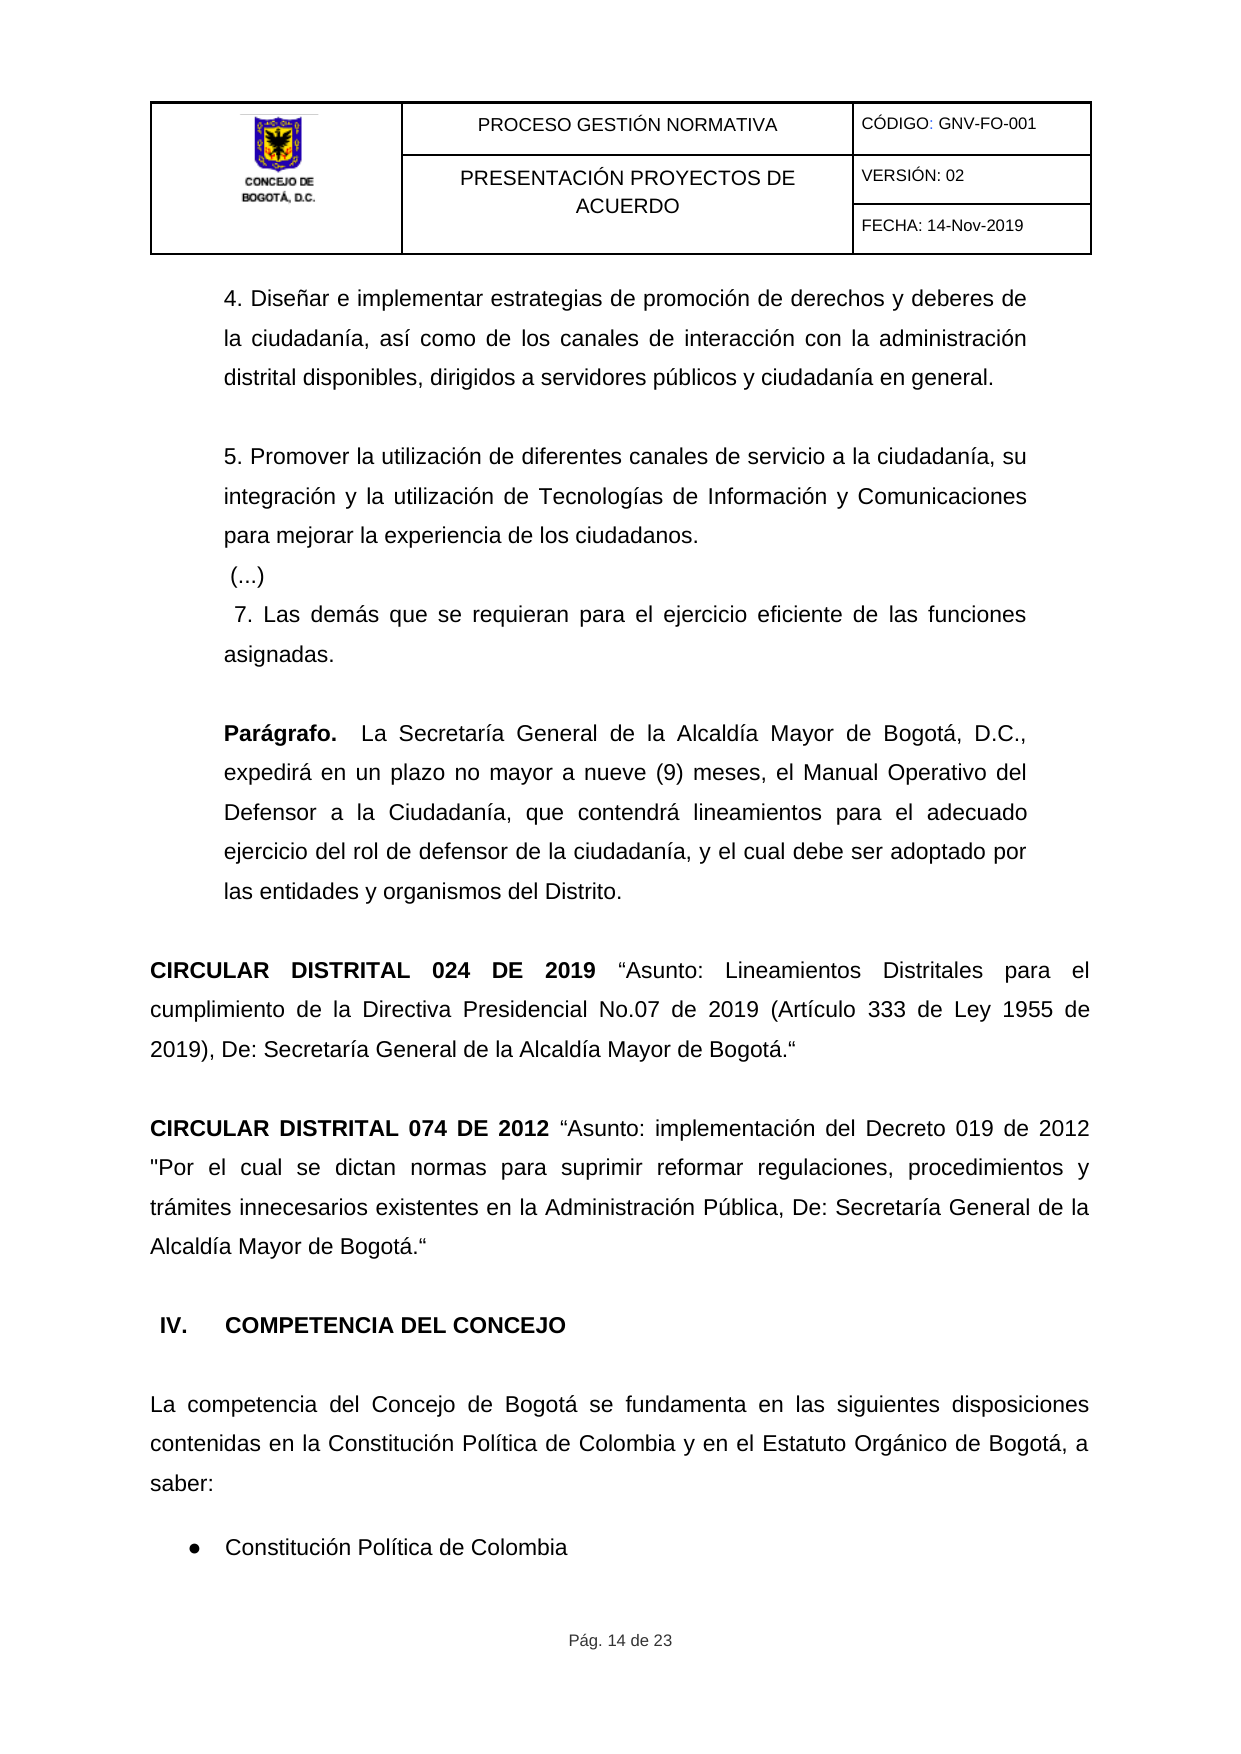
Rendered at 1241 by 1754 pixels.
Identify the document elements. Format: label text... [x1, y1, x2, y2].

text 4. Diseñar e implementar estrategias de promoción de derechos y deberes de la ciudadanía, así como de los canales de interacción con la administración distrital disponibles, dirigidos a servidores públicos y ciudadanía en general. [224, 285, 1028, 391]
text CIRCULAR DISTRITAL 074 DE 2012 “Asunto: implementación del Decreto 019 de 2012 "Por el cual se dictan normas para suprimir reformar regulaciones, procedimientos y trámites innecesarios existentes en la Administración Pública, De: Secretaría General de la Alcaldía Mayor de Bogotá.“ [150, 1114, 1090, 1259]
text 7. Las demás que se requieran para el ejercicio eficiente de las funciones asignadas. [224, 601, 1028, 667]
text Parágrafo. La Secretaría General de la Alcaldía Mayor de Bogotá, D.C., expedirá en un plazo no mayor a nueve (9) meses, el Manual Operativo del Defensor a la Ciudadanía, que contendrá lineamientos para el adecuado ejercicio del rol de defensor de la ciudadanía, y el cual debe ser adoptado por las entidades y organismos del Distrito. [224, 720, 1028, 904]
text 5. Promover la utilización de diferentes canales de servicio a la ciudadanía, su integración y la utilización de Tecnologías de Información y Comunicaciones para mejorar la experiencia de los ciudadanos. [224, 443, 1028, 549]
list Constitución Política de Colombia [187, 1534, 1090, 1561]
text CIRCULAR DISTRITAL 024 DE 2019 “Asunto: Lineamientos Distritales para el cumplimiento de la Directiva Presidencial No.07 de 2019 (Artículo 333 de Ley 1955 de 2019), De: Secretaría General de la Alcaldía Mayor de Bogotá.“ [150, 957, 1090, 1062]
list COMPETENCIA DEL CONCEJO [187, 1312, 1090, 1338]
picture [239, 113, 319, 207]
text La competencia del Concejo de Bogotá se fundamenta en las siguientes disposiciones contenidas en la Constitución Política de Colombia y en el Estatuto Orgánico de Bogotá, a saber: [150, 1391, 1090, 1496]
text (...) [224, 562, 1028, 588]
